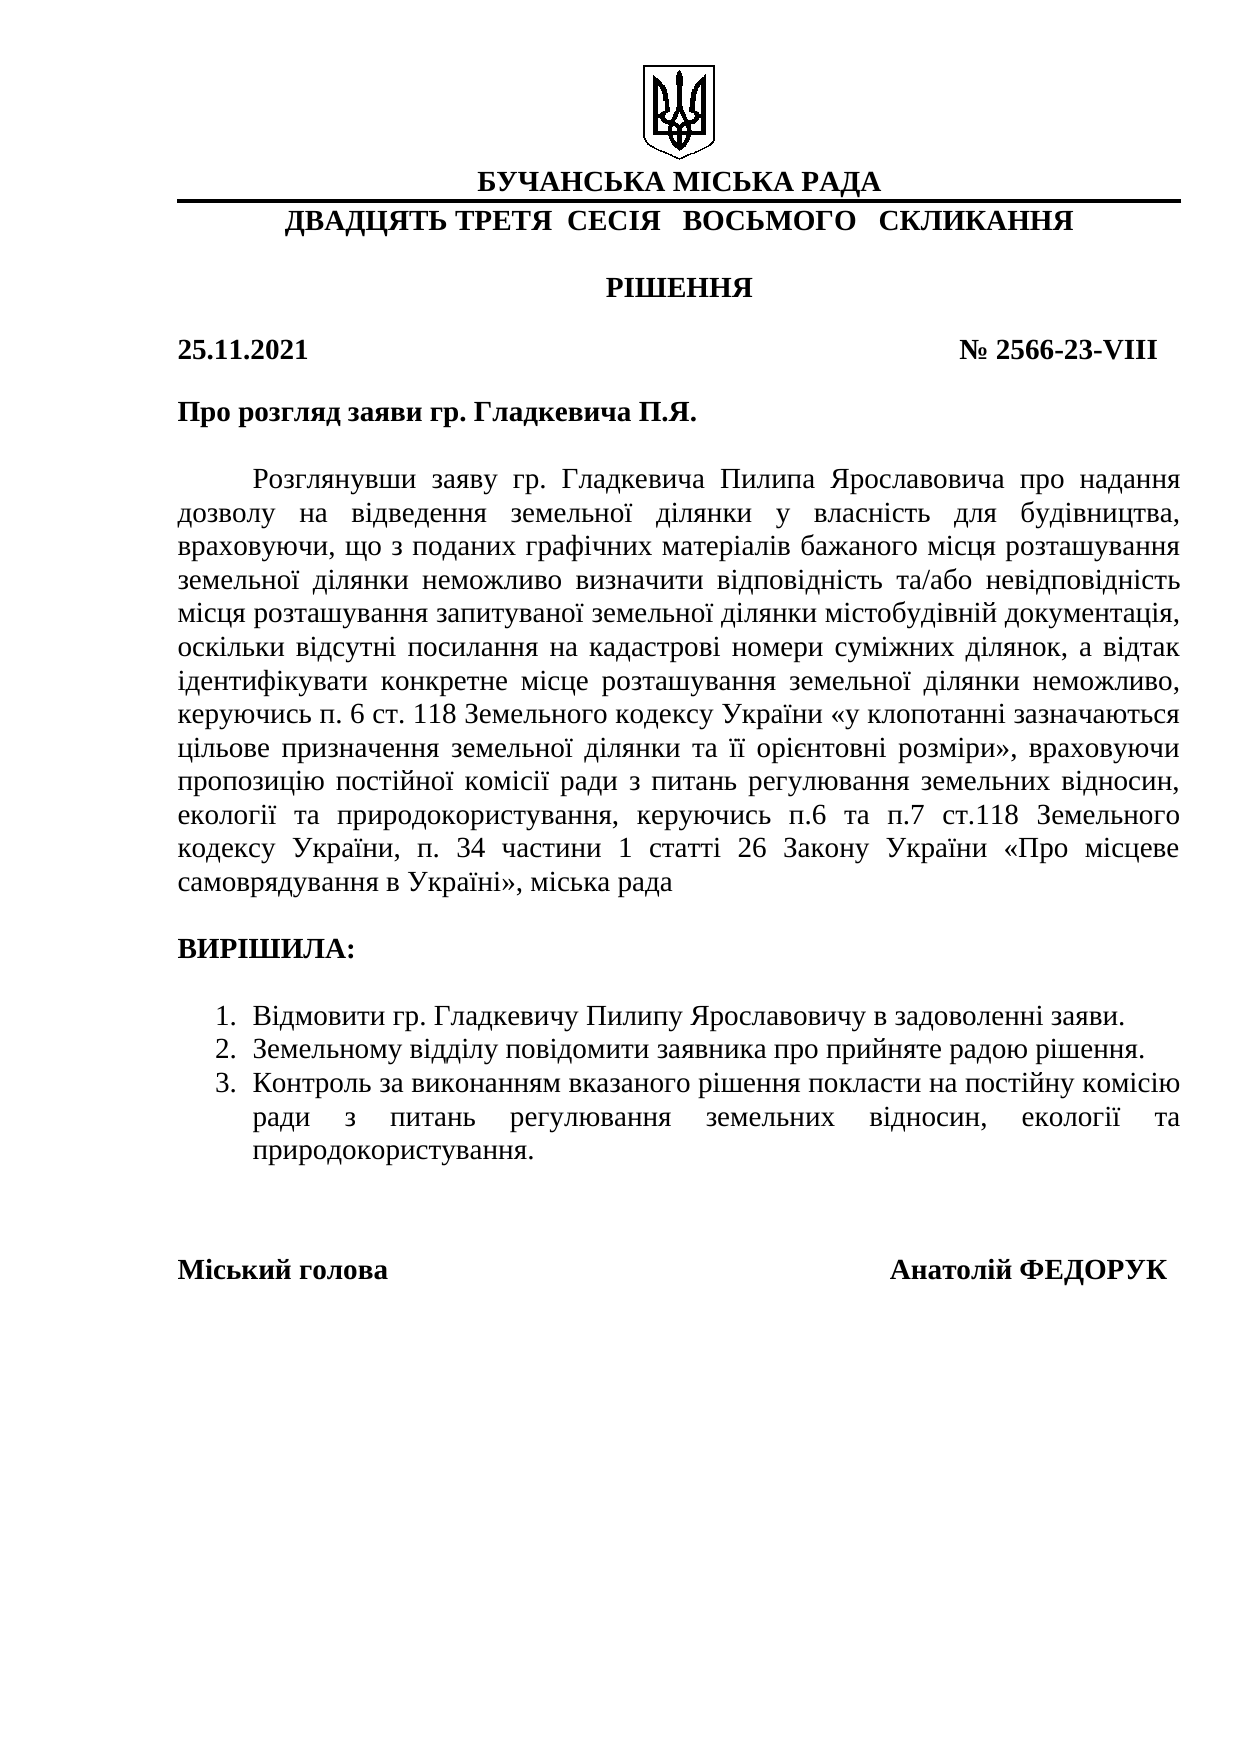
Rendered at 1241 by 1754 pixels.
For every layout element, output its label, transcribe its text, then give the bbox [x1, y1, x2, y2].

text РІШЕННЯ [177, 270, 1181, 303]
list Відмовити гр. Гладкевичу Пилипу Ярославовичу в задоволенні заяви. [215, 998, 1181, 1032]
text ВИРІШИЛА: [177, 931, 1181, 964]
list Земельному відділу повідомити заявника про прийняте радою рішення. [215, 1032, 1181, 1065]
text Про розгляд заяви гр. Гладкевича П.Я. [177, 394, 1181, 428]
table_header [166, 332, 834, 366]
text БУЧАНСЬКА МІСЬКА РАДА [177, 164, 1181, 199]
text Розглянувши заяву гр. Гладкевича Пилипа Ярославовича про надання дозволу на відведення земельної ділянки у власність для будівництва, враховуючи, що з поданих графічних матеріалів бажаного місця розташування земельної ділянки неможливо визначити відповідність та/або невідповідність місця розташування запитуваної земельної ділянки містобудівній документація, оскільки відсутні посилання на кадастрові номери суміжних ділянок, а відтак ідентифікувати конкретне місце розташування земельної ділянки неможливо, керуючись п. 6 ст. 118 Земельного кодексу України «у клопотанні зазначаються цільове призначення земельної ділянки та її орієнтовні розміри», враховуючи пропозицію постійної комісії ради з питань регулювання земельних відносин, екології та природокористування, керуючись п.6 та п.7 ст.118 Земельного кодексу України, п. 34 частини 1 статті 26 Закону України «Про місцеве самоврядування в Україні», міська рада [177, 461, 1181, 897]
text ДВАДЦЯТЬ ТРЕТЯ СЕСІЯ ВОСЬМОГО СКЛИКАННЯ [177, 203, 1181, 236]
list Контроль за виконанням вказаного рішення покласти на постійну комісію ради з питань регулювання земельних відносин, екології та природокористування. [215, 1065, 1181, 1166]
text Міський голова Анатолій ФЕДОРУК [177, 1252, 1181, 1286]
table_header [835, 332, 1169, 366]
